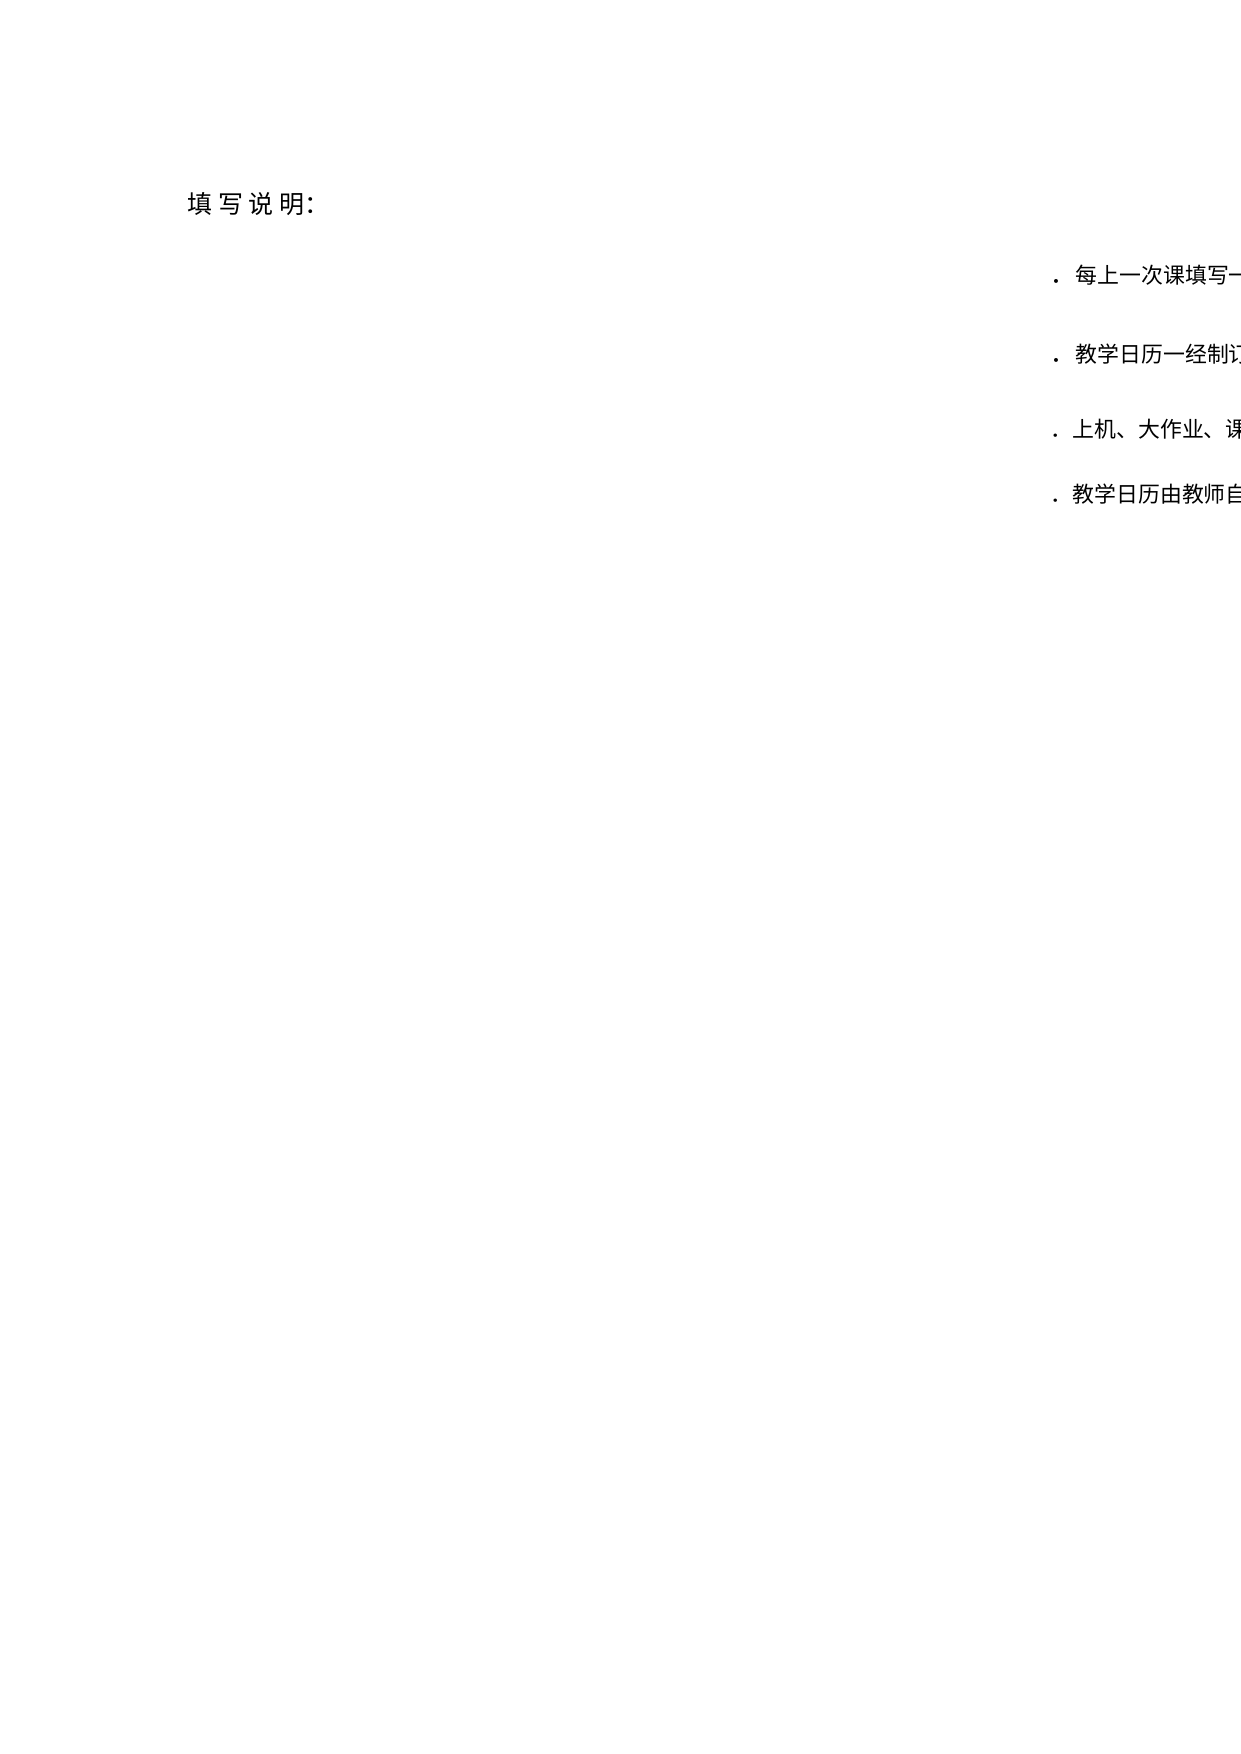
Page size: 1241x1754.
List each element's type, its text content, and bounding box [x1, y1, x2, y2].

text 1．每上一次课填写一行，节次填写数字“1－，一天共分5大节课，例如：一周上三次课填写三行，并在周学时栏合并单元格填写“，周一第3、4节，在节次栏中填写2。 [1051, 220, 1240, 291]
text 2．教学日历一经制订，不应出现大的变动，但允许主讲教师在完成课程教学大纲规定的教学要求前提下，进行必要的调整，以适应不断出现的新情况。如有变动，须经课程所属系主任（教研室主任）批准，并报院（系、部）办公室备查。 [1051, 291, 1240, 370]
text 3．上机、大作业、课堂讨论、外出参观、考试等如占课内学时，在“备注”栏内注明。 [1051, 379, 1240, 444]
text 填 写 说 明： [187, 184, 1053, 220]
